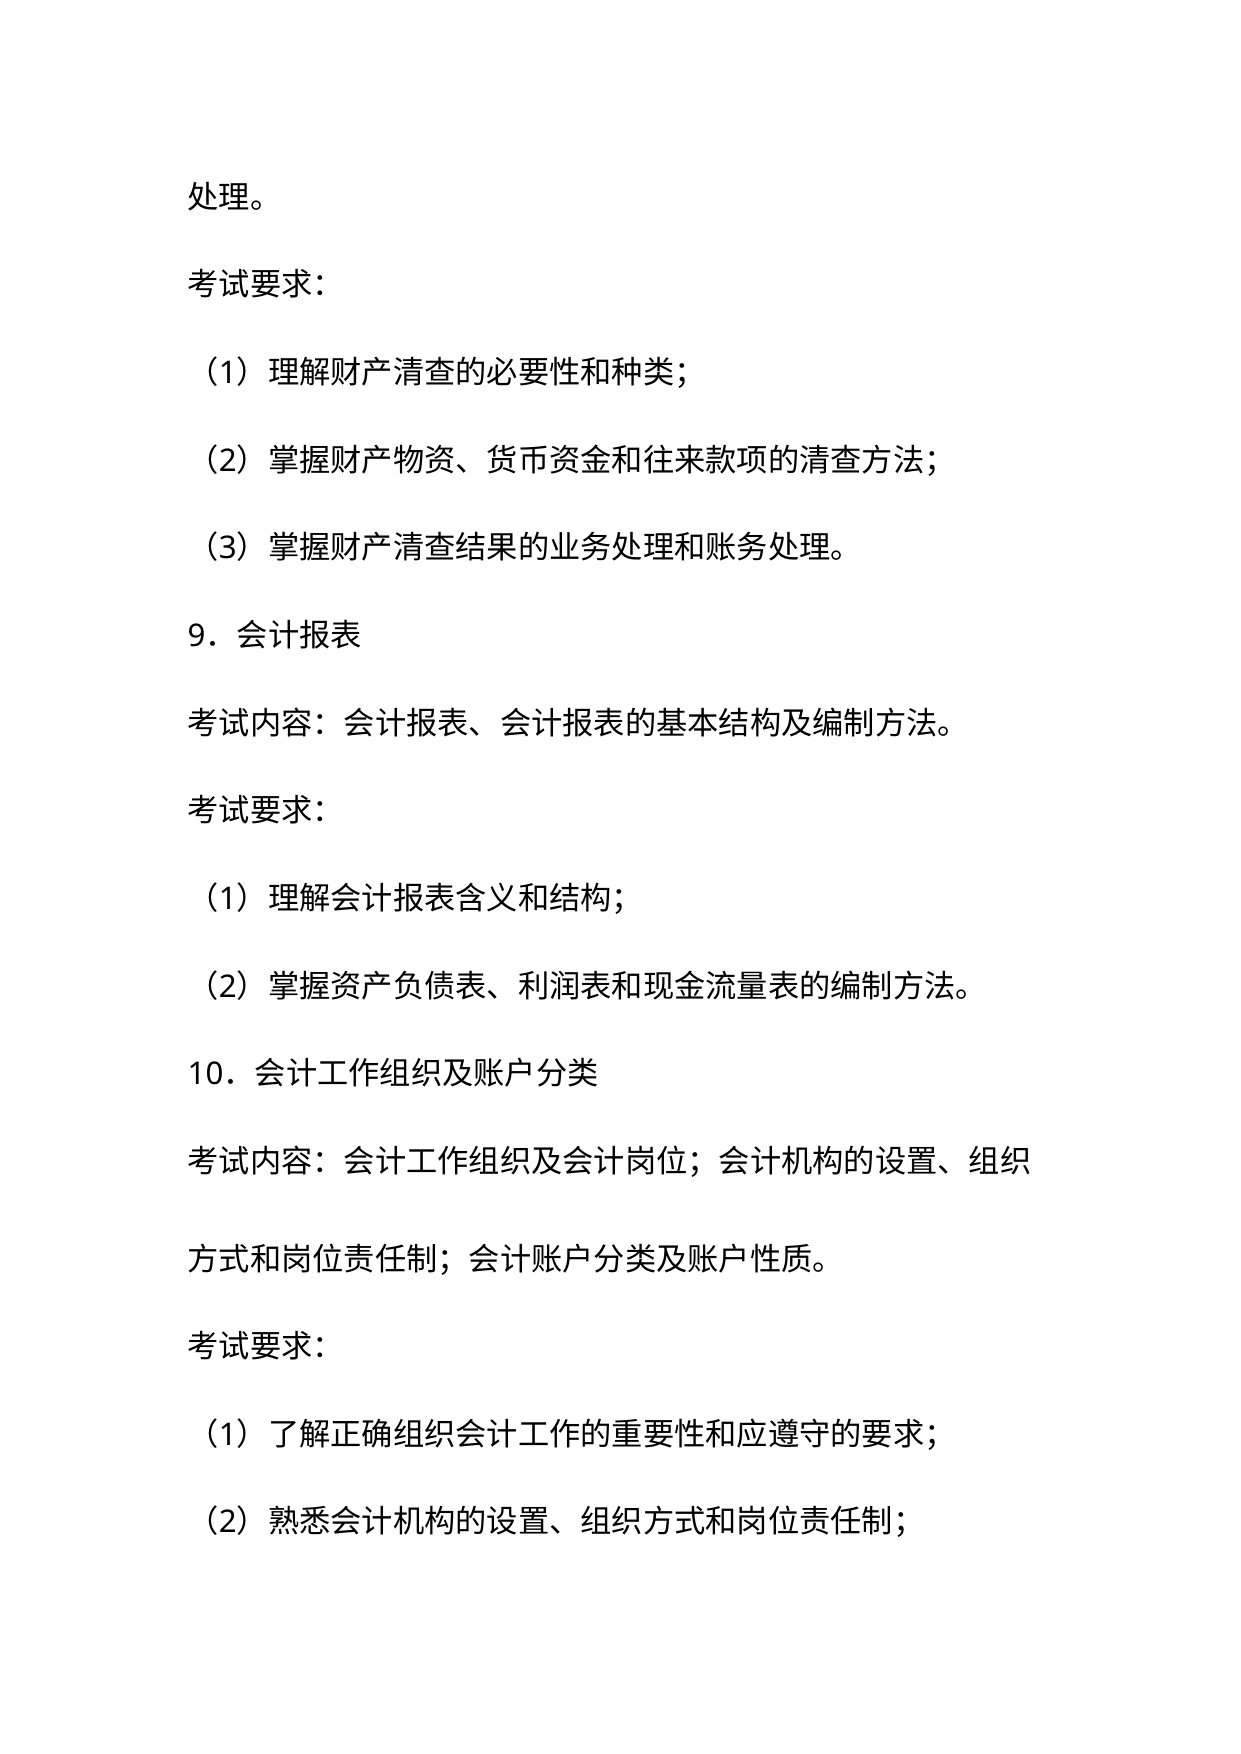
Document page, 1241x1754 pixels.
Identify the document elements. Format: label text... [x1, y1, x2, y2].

text 考试要求： [187, 249, 1053, 314]
text （1）了解正确组织会计工作的重要性和应遵守的要求； [187, 1399, 1053, 1464]
text （3）掌握财产清查结果的业务处理和账务处理。 [187, 513, 1053, 578]
text （2）掌握财产物资、货币资金和往来款项的清查方法； [187, 425, 1053, 490]
text 9．会计报表 [187, 600, 1053, 665]
text 10．会计工作组织及账户分类 [187, 1039, 1053, 1104]
text （2）熟悉会计机构的设置、组织方式和岗位责任制； [187, 1487, 1053, 1552]
text 考试要求： [187, 1311, 1053, 1376]
text 考试内容：会计报表、会计报表的基本结构及编制方法。 [187, 688, 1053, 753]
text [187, 162, 1053, 227]
text 考试要求： [187, 776, 1053, 841]
text （1）理解会计报表含义和结构； [187, 863, 1053, 928]
text （1）理解财产清查的必要性和种类； [187, 337, 1053, 402]
text 考试内容：会计工作组织及会计岗位；会计机构的设置、组织方式和岗位责任制；会计账户分类及账户性质。 [187, 1126, 1053, 1289]
text （2）掌握资产负债表、利润表和现金流量表的编制方法。 [187, 951, 1053, 1016]
